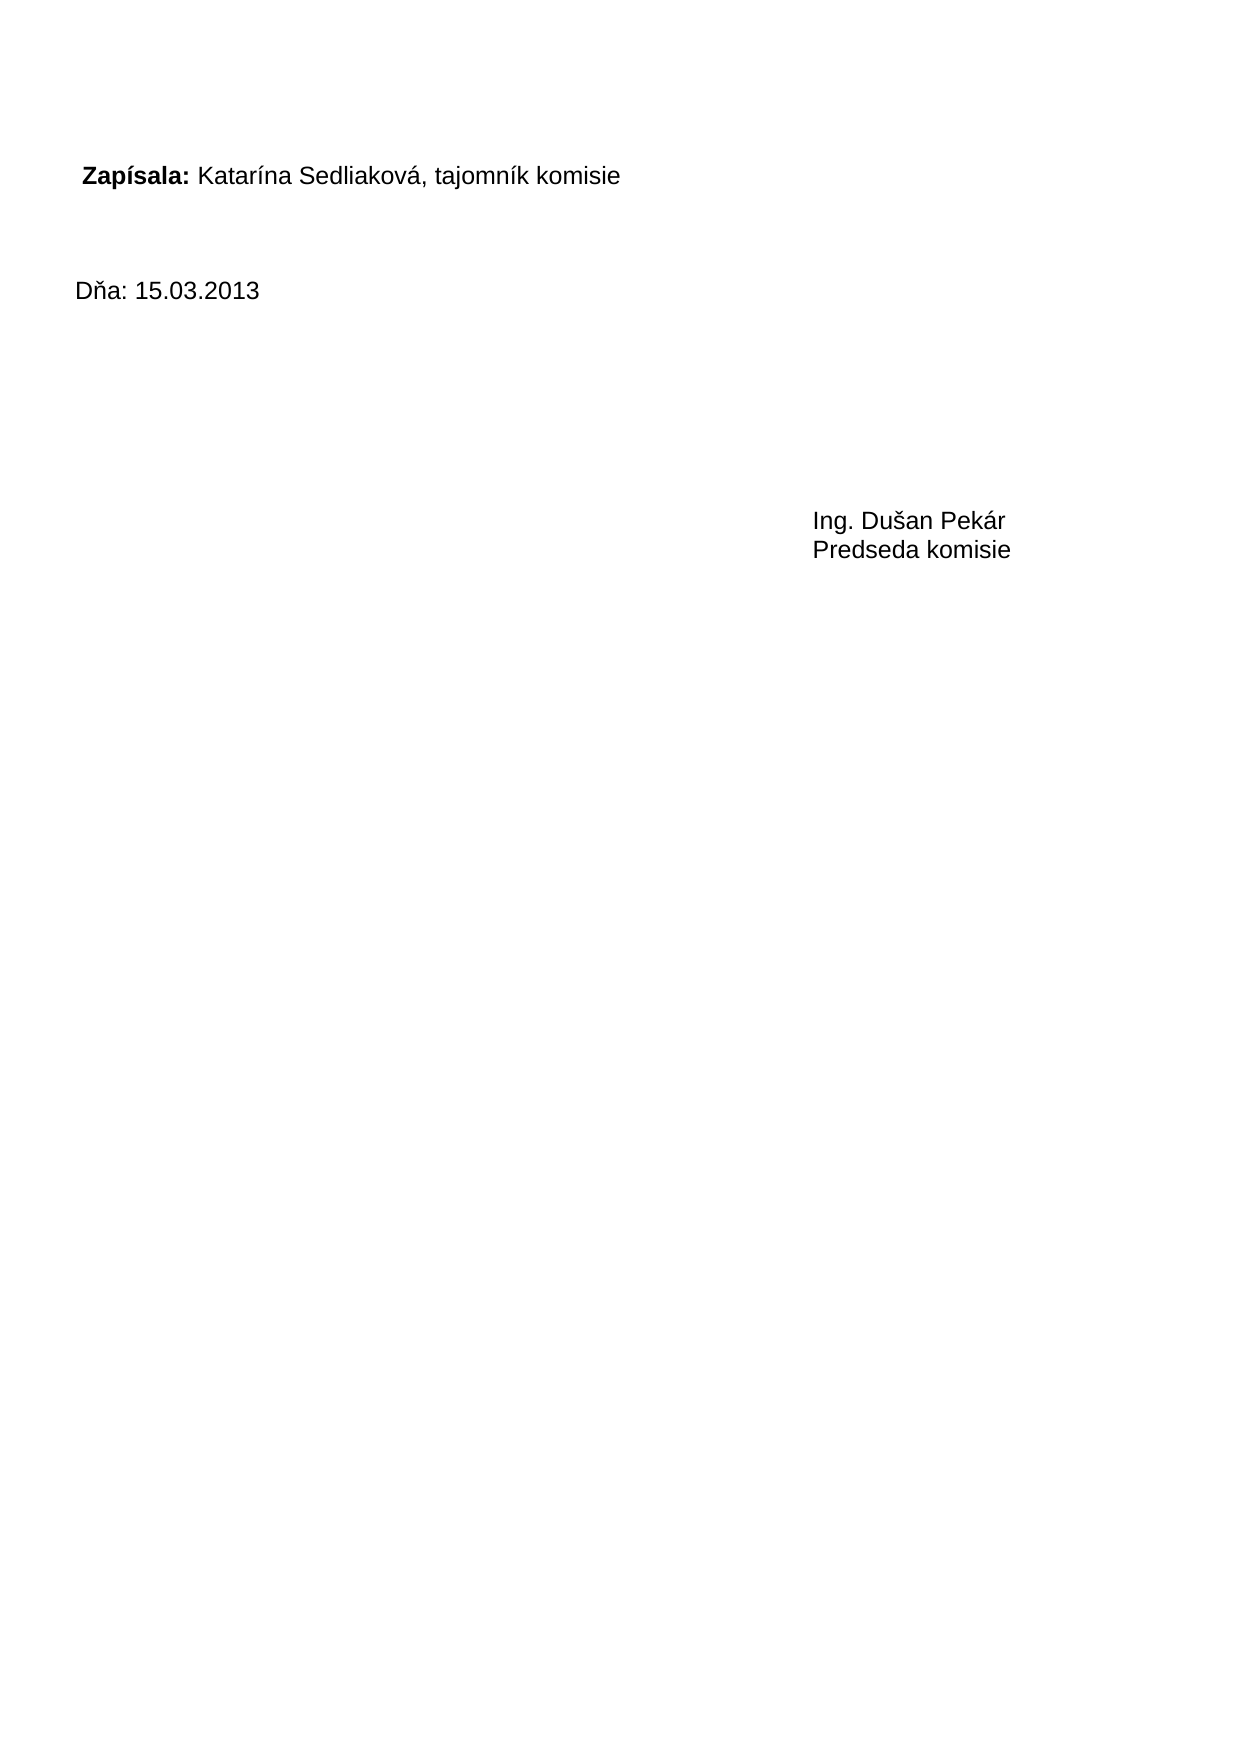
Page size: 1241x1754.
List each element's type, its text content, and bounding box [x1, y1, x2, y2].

text Predseda komisie [75, 535, 1165, 564]
text Ing. Dušan Pekár [75, 506, 1165, 535]
text Dňa: 15.03.2013 [75, 276, 1165, 305]
text Zapísala: Katarína Sedliaková, tajomník komisie [75, 161, 1165, 190]
